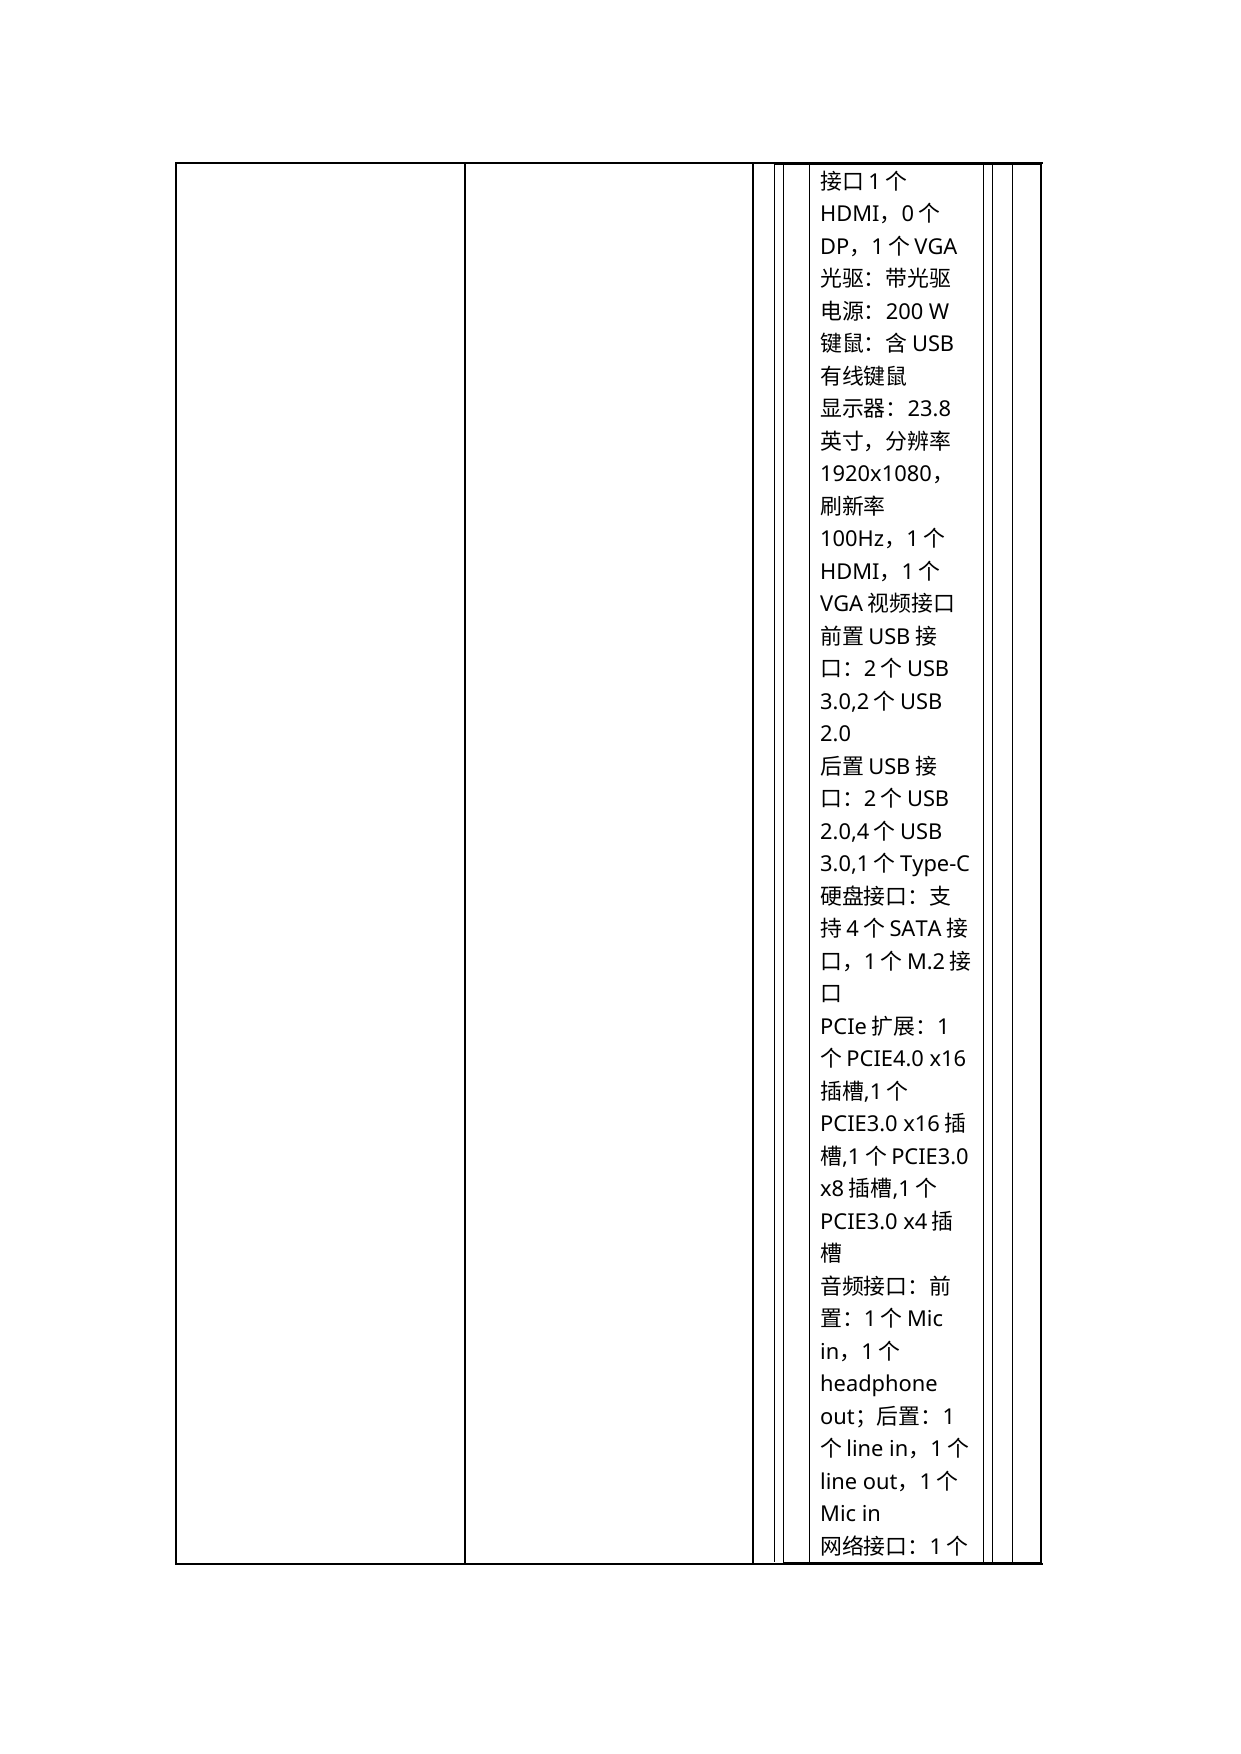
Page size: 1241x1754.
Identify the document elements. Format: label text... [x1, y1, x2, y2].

table_cell [984, 165, 992, 1562]
table_cell 1 [177, 164, 464, 1563]
table_cell [754, 164, 783, 1563]
table_cell [784, 165, 809, 1562]
table_cell [993, 165, 1012, 1562]
table_cell [466, 164, 752, 1563]
table_cell [810, 165, 983, 1562]
table_cell [1013, 165, 1040, 1562]
